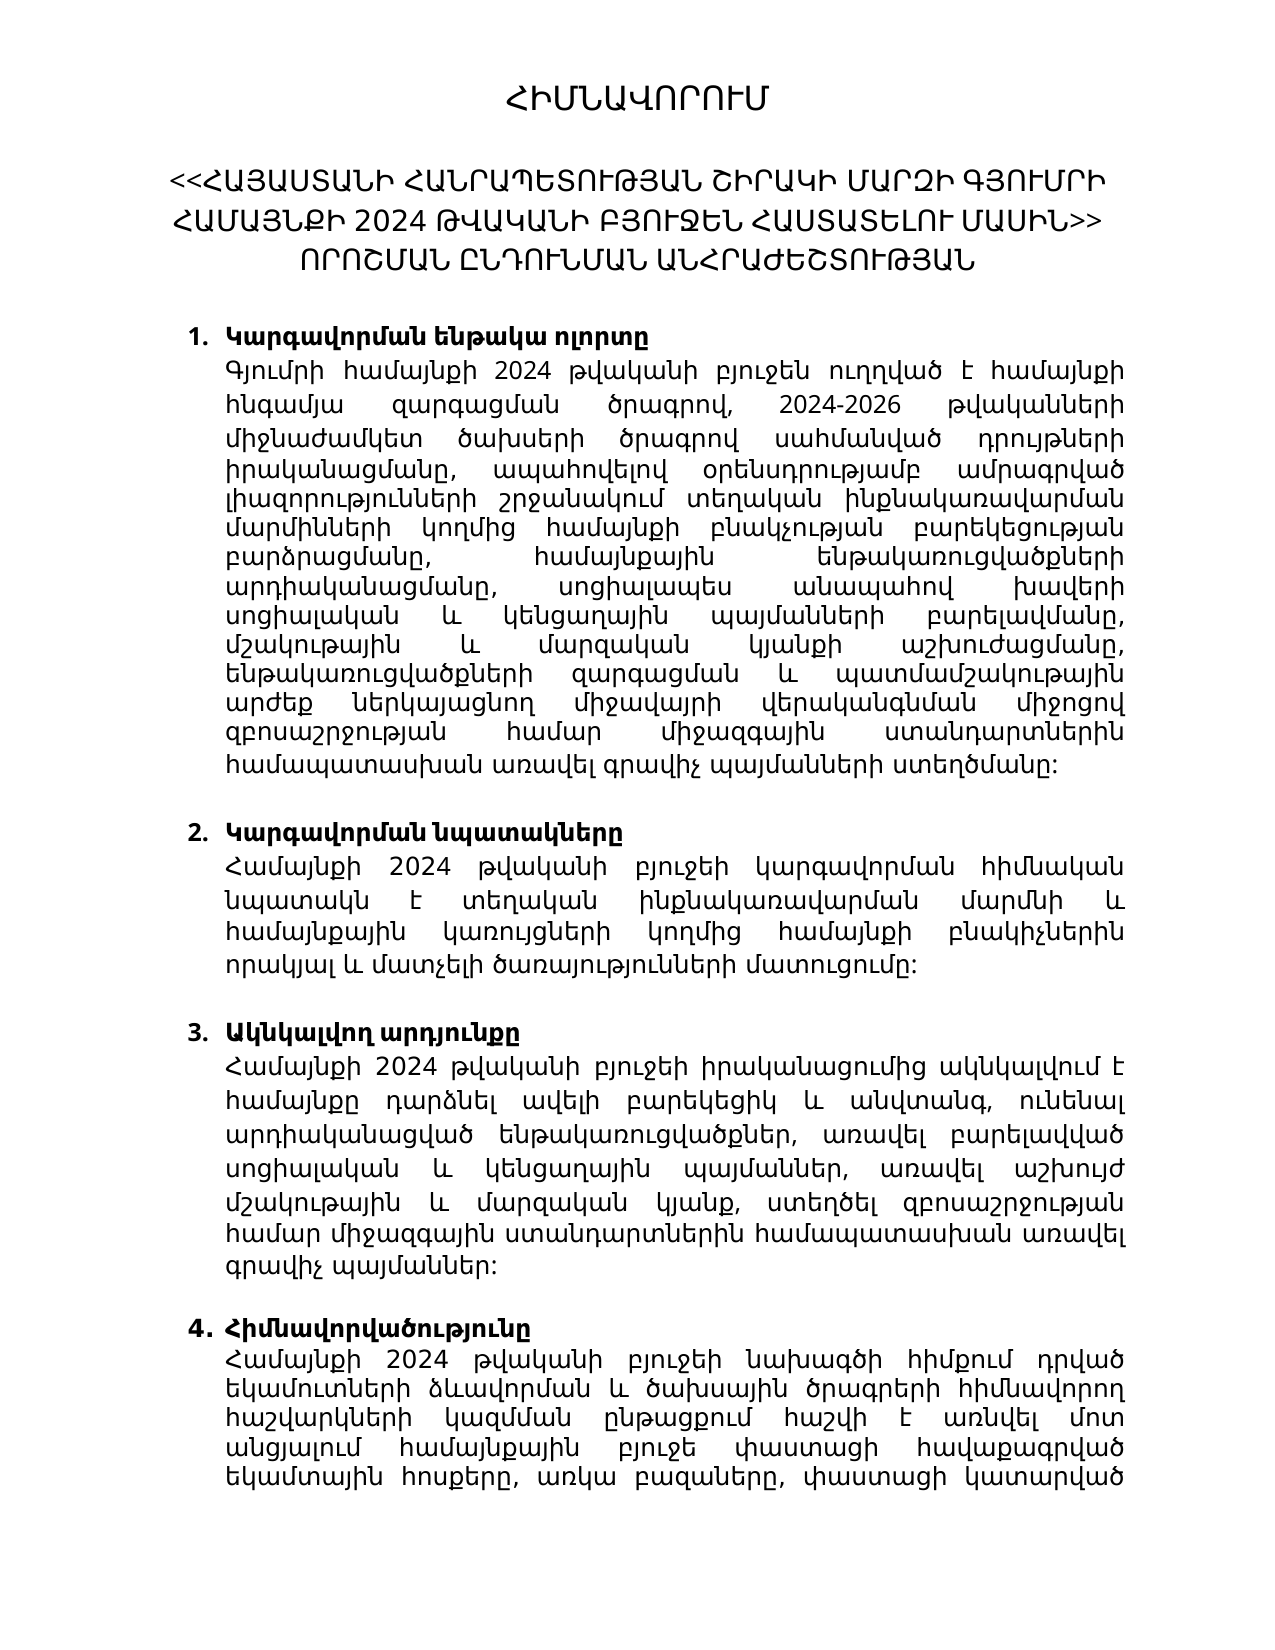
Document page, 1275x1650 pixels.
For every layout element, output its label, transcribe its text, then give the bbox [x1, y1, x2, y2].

list Ակնկալվող արդյունքը [187, 1014, 1125, 1048]
list Կարգավորման նպատակները [187, 815, 1125, 849]
list Կարգավորման ենթակա ոլորտը [187, 319, 1125, 353]
text ՀԻՄՆԱՎՈՐՈՒՄ [150, 75, 1125, 120]
text Համայնքի 2024 թվականի բյուջեի իրականացումից ակնկալվում է համայնքը դարձնել ավելի բարեկեցիկ և անվտանգ, ունենալ արդիականացված ենթակառուցվածքներ, առավել բարելավված սոցիալական և կենցաղային պայմաններ, առավել աշխույժ մշակութային և մարզական կյանք, ստեղծել զբոսաշրջության համար միջազգային ստանդարտներին համապատասխան առավել գրավիչ պայմաններ: [225, 1048, 1125, 1282]
text Գյումրի համայնքի 2024 թվականի բյուջեն ուղղված է համայնքի հնգամյա զարգացման ծրագրով, 2024-2026 թվականների միջնաժամկետ ծախսերի ծրագրով սահմանված դրույթների իրականացմանը, ապահովելով օրենսդրությամբ ամրագրված լիազորությունների շրջանակում տեղական ինքնակառավարման մարմինների կողմից համայնքի բնակչության բարեկեցության բարձրացմանը, համայնքային ենթակառուցվածքների արդիականացմանը, սոցիալապես անապահով խավերի սոցիալական և կենցաղային պայմանների բարելավմանը, մշակութային և մարզական կյանքի աշխուժացմանը, ենթակառուցվածքների զարգացման և պատմամշակութային արժեք ներկայացնող միջավայրի վերականգնման միջոցով զբոսաշրջության համար միջազգային ստանդարտներին համապատասխան առավել գրավիչ պայմանների ստեղծմանը: [225, 353, 1125, 781]
text <<ՀԱՅԱՍՏԱՆԻ ՀԱՆՐԱՊԵՏՈՒԹՅԱՆ ՇԻՐԱԿԻ ՄԱՐԶԻ ԳՅՈՒՄՐԻ ՀԱՄԱՅՆՔԻ 2024 ԹՎԱԿԱՆԻ ԲՅՈՒՋԵՆ ՀԱՍՏԱՏԵԼՈՒ ՄԱՍԻՆ>> ՈՐՈՇՄԱՆ ԸՆԴՈՒՆՄԱՆ ԱՆՀՐԱԺԵՇՏՈՒԹՅԱՆ [150, 160, 1125, 279]
text Համայնքի 2024 թվականի բյուջեի կարգավորման հիմնական նպատակն է տեղական ինքնակառավարման մարմնի և համայնքային կառույցների կողմից համայնքի բնակիչներին որակյալ և մատչելի ծառայությունների մատուցումը: [225, 849, 1125, 980]
list Հիմնավորվածությունը [187, 1311, 1125, 1345]
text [225, 1345, 1125, 1491]
